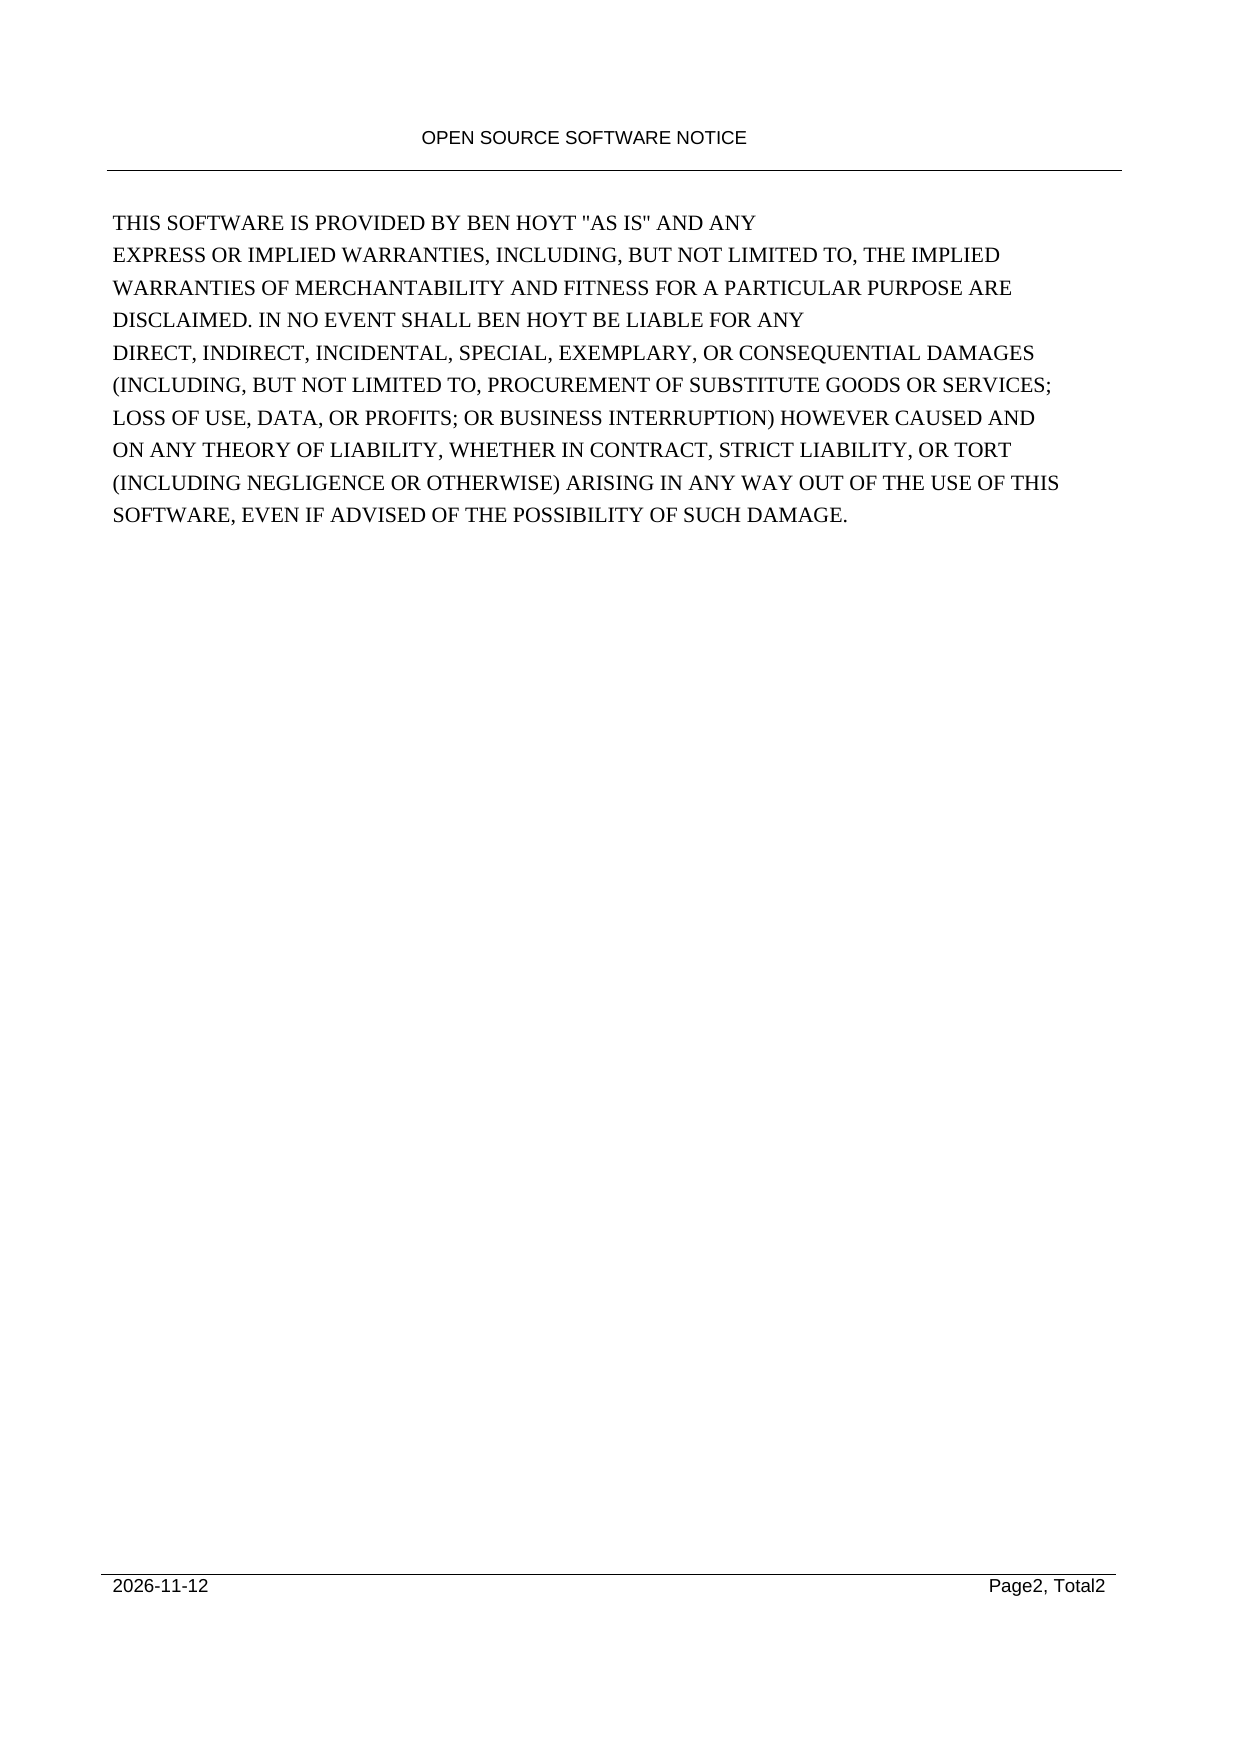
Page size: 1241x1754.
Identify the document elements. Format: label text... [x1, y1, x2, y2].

text (INCLUDING, BUT NOT LIMITED TO, PROCUREMENT OF SUBSTITUTE GOODS OR SERVICES; [112, 369, 1128, 401]
text ON ANY THEORY OF LIABILITY, WHETHER IN CONTRACT, STRICT LIABILITY, OR TORT [112, 434, 1128, 466]
text (INCLUDING NEGLIGENCE OR OTHERWISE) ARISING IN ANY WAY OUT OF THE USE OF THIS [112, 466, 1128, 499]
text EXPRESS OR IMPLIED WARRANTIES, INCLUDING, BUT NOT LIMITED TO, THE IMPLIED [112, 239, 1128, 271]
text LOSS OF USE, DATA, OR PROFITS; OR BUSINESS INTERRUPTION) HOWEVER CAUSED AND [112, 401, 1128, 434]
text THIS SOFTWARE IS PROVIDED BY BEN HOYT ''AS IS'' AND ANY [112, 206, 1128, 239]
text SOFTWARE, EVEN IF ADVISED OF THE POSSIBILITY OF SUCH DAMAGE. [112, 499, 1128, 564]
text DIRECT, INDIRECT, INCIDENTAL, SPECIAL, EXEMPLARY, OR CONSEQUENTIAL DAMAGES [112, 336, 1128, 369]
text DISCLAIMED. IN NO EVENT SHALL BEN HOYT BE LIABLE FOR ANY [112, 304, 1128, 336]
text WARRANTIES OF MERCHANTABILITY AND FITNESS FOR A PARTICULAR PURPOSE ARE [112, 271, 1128, 304]
